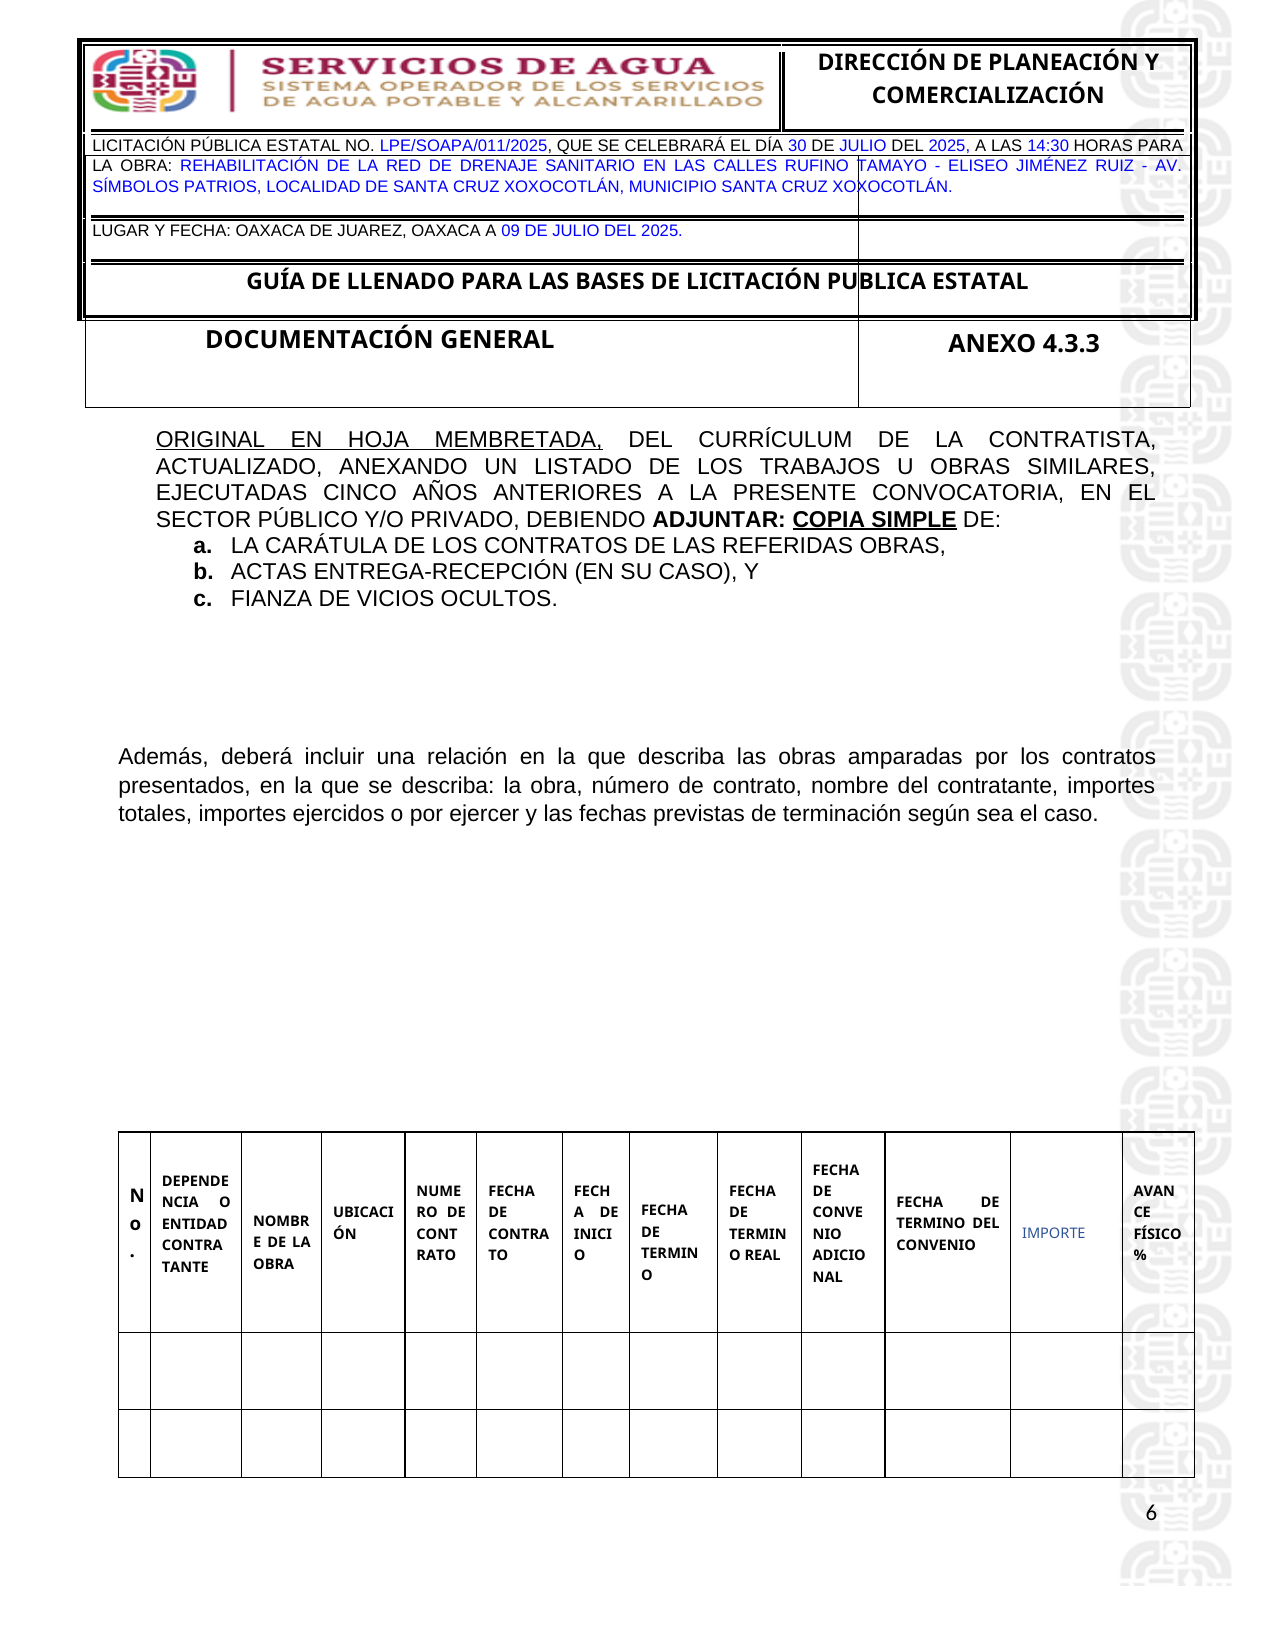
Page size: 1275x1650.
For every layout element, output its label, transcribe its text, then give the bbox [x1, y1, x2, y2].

table_cell [630, 1410, 717, 1477]
table_header DEPENDENCIA O ENTIDAD CONTRATANTE [151, 1133, 241, 1332]
table_header ANEXO 4.3.3 [859, 156, 1190, 315]
table_cell [802, 1410, 884, 1477]
table_cell [718, 1410, 801, 1477]
table_cell [886, 1333, 1010, 1408]
table_header DOCUMENTACIÓN GENERAL [86, 321, 858, 407]
table_header ANEXO 4.3.3 [859, 321, 1190, 407]
table_cell [477, 1333, 562, 1408]
table_header FECHA DE CONTRATO [477, 1133, 562, 1332]
table_cell [802, 1333, 884, 1408]
picture [1105, 42, 1194, 320]
picture [88, 46, 773, 123]
table_cell [322, 1333, 404, 1408]
list FIANZA DE VICIOS OCULTOS. [193, 584, 1157, 611]
table_cell [1011, 1410, 1122, 1477]
table_cell [1123, 1333, 1194, 1408]
text ORIGINAL EN HOJA MEMBRETADA, DEL CURRÍCULUM DE LA CONTRATISTA, ACTUALIZADO, ANEXANDO UN LISTADO DE LOS TRABAJOS U OBRAS SIMILARES, EJECUTADAS CINCO AÑOS ANTERIORES A LA PRESENTE CONVOCATORIA, EN EL SECTOR PÚBLICO Y/O PRIVADO, DEBIENDO ADJUNTAR: COPIA SIMPLE DE: [156, 426, 1157, 532]
table_cell [151, 1410, 241, 1477]
table_cell [563, 1333, 629, 1408]
table_header FECHA DE TERMINO [630, 1133, 717, 1332]
picture [1105, 0, 1235, 1586]
table_header IMPORTE [1011, 1133, 1122, 1332]
table_cell [119, 1333, 150, 1408]
table_header AVANCE FÍSICO % [1123, 1133, 1194, 1332]
picture [1106, 56, 1114, 67]
table_cell [406, 1333, 476, 1408]
table_cell [242, 1410, 321, 1477]
list LA CARÁTULA DE LOS CONTRATOS DE LAS REFERIDAS OBRAS, [193, 532, 1157, 558]
table_header UBICACIÓN [322, 1133, 404, 1332]
list ACTAS ENTREGA-RECEPCIÓN (EN SU CASO), Y [193, 558, 1157, 584]
table_cell [1123, 1410, 1194, 1477]
table_cell [322, 1410, 404, 1477]
text Además, deberá incluir una relación en la que describa las obras amparadas por los contratos presentados, en la que se describa: la obra, número de contrato, nombre del contratante, importes totales, importes ejercidos o por ejercer y las fechas previstas de terminación según sea el caso. [118, 743, 1157, 826]
table_header FECHA DE TERMINO DEL CONVENIO [886, 1133, 1010, 1332]
table_cell [406, 1410, 476, 1477]
table_cell [718, 1333, 801, 1408]
table_header DOCUMENTACIÓN GENERAL [86, 156, 858, 315]
table_header No. [119, 1133, 150, 1332]
table_header FECHA DE CONVENIO ADICIONAL [802, 1133, 884, 1332]
table_cell [1011, 1333, 1122, 1408]
table_cell [630, 1333, 717, 1408]
table_cell [242, 1333, 321, 1408]
table_header FECHA DE TERMINO REAL [718, 1133, 801, 1332]
table_cell [886, 1410, 1010, 1477]
table_cell [151, 1333, 241, 1408]
table_cell [563, 1410, 629, 1477]
table_cell [119, 1410, 150, 1477]
table_cell [477, 1410, 562, 1477]
table_header NOMBRE DE LA OBRA [242, 1133, 321, 1332]
table_header NUMERO DE CONTRATO [406, 1133, 476, 1332]
table_header FECHA DE INICIO [563, 1133, 629, 1332]
